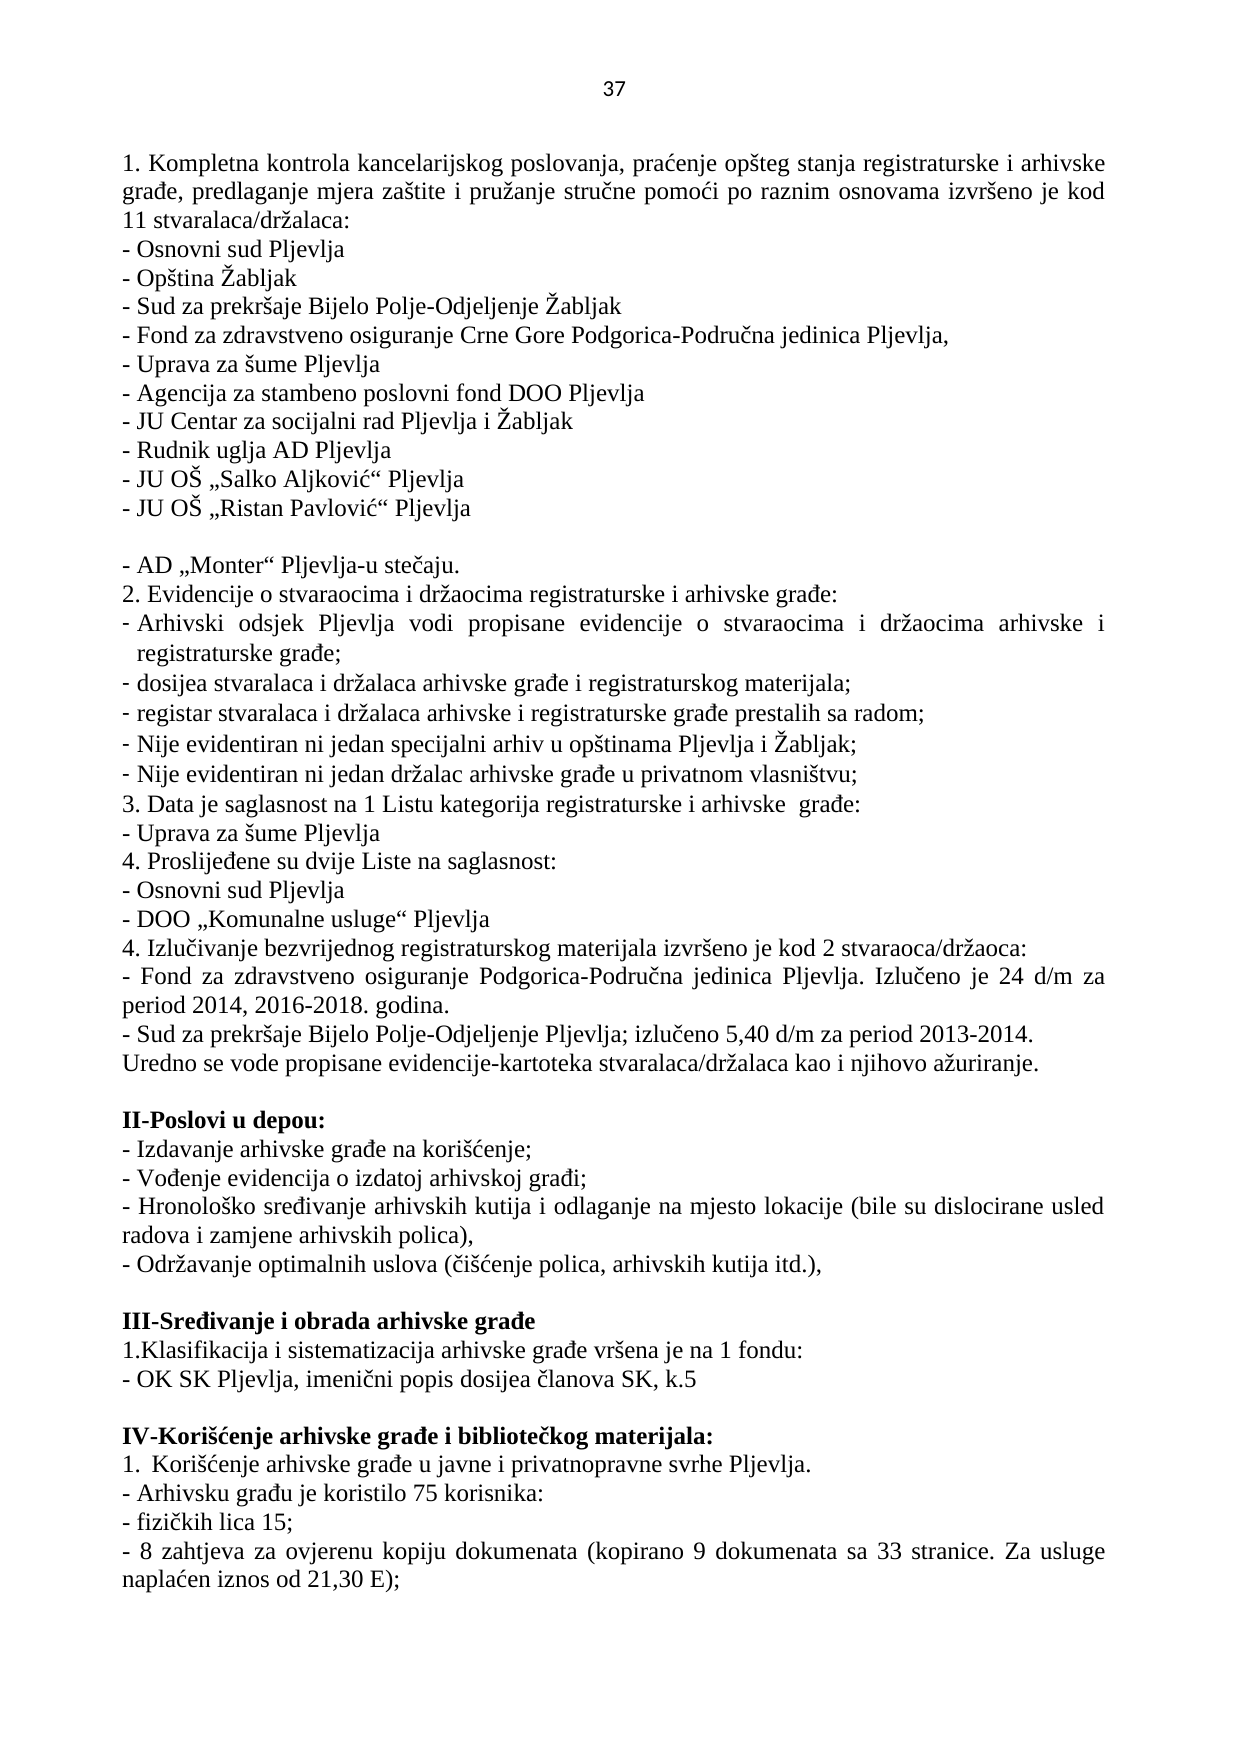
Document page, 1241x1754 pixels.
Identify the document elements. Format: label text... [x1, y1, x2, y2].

text - JU OŠ „Salko Aljković“ Pljevlja [122, 464, 1106, 493]
text - Osnovni sud Pljevlja [122, 875, 1106, 904]
text - Sud za prekršaje Bijelo Polje-Odjeljenje Pljevlja; izlučeno 5,40 d/m za period 2013-2014. [122, 1019, 1106, 1048]
text - Agencija za stambeno poslovni fond DOO Pljevlja [122, 378, 1106, 406]
text - 8 zahtjeva za ovjerenu kopiju dokumenata (kopirano 9 dokumenata sa 33 stranice. Za usluge naplaćen iznos od 21,30 E); [122, 1536, 1106, 1593]
list Arhivski odsjek Pljevlja vodi propisane evidencije o stvaraocima i držaocima arhivske i registraturske građe; [122, 608, 1106, 667]
text - Rudnik uglja AD Pljevlja [122, 435, 1106, 464]
text - Fond za zdravstveno osiguranje Podgorica-Područna jedinica Pljevlja. Izlučeno je 24 d/m za period 2014, 2016-2018. godina. [122, 961, 1106, 1019]
text - Održavanje optimalnih uslova (čišćenje polica, arhivskih kutija itd.), [122, 1249, 1106, 1278]
list 4. Izlučivanje bezvrijednog registraturskog materijala izvršeno je kod 2 stvaraoca/držaoca: [122, 933, 1106, 961]
text - Vođenje evidencija o izdatoj arhivskoj građi; [122, 1163, 1106, 1191]
list dosijea stvaralaca i držalaca arhivske građe i registraturskog materijala; [122, 667, 1106, 697]
text II-Poslovi u depou: [122, 1105, 1106, 1134]
list registar stvaralaca i držalaca arhivske i registraturske građe prestalih sa radom; [122, 697, 1106, 728]
text - JU Centar za socijalni rad Pljevlja i Žabljak [122, 406, 1106, 435]
text - Hronološko sređivanje arhivskih kutija i odlaganje na mjesto lokacije (bile su dislocirane usled radova i zamjene arhivskih polica), [122, 1191, 1106, 1249]
list Korišćenje arhivske građe u javne i privatnopravne svrhe Pljevlja. [122, 1449, 1106, 1478]
text Uredno se vode propisane evidencije-kartoteka stvaralaca/držalaca kao i njihovo ažuriranje. [122, 1048, 1106, 1076]
text - Uprava za šume Pljevlja [122, 349, 1106, 378]
text - OK SK Pljevlja, imenični popis dosijea članova SK, k.5 [122, 1364, 1106, 1393]
text - Izdavanje arhivske građe na korišćenje; [122, 1134, 1106, 1163]
list Nije evidentiran ni jedan držalac arhivske građe u privatnom vlasništvu; [122, 758, 1106, 789]
text 2. Evidencije o stvaraocima i držaocima registraturske i arhivske građe: [122, 579, 1106, 608]
text 3. Data je saglasnost na 1 Listu kategorija registraturske i arhivske građe: [122, 789, 1106, 818]
text - fizičkih lica 15; [122, 1507, 1106, 1536]
text - DOO „Komunalne usluge“ Pljevlja [122, 904, 1106, 933]
text - Sud za prekršaje Bijelo Polje-Odjeljenje Žabljak [122, 291, 1106, 320]
text IV-Korišćenje arhivske građe i bibliotečkog materijala: [122, 1421, 1106, 1449]
text 1.Klasifikacija i sistematizacija arhivske građe vršena je na 1 fondu: [122, 1335, 1106, 1364]
list Nije evidentiran ni jedan specijalni arhiv u opštinama Pljevlja i Žabljak; [122, 728, 1106, 758]
text - Fond za zdravstveno osiguranje Crne Gore Podgorica-Područna jedinica Pljevlja, [122, 320, 1106, 349]
text - Arhivsku građu je koristilo 75 korisnika: [122, 1478, 1106, 1507]
text - Opština Žabljak [122, 263, 1106, 291]
text 1. Kompletna kontrola kancelarijskog poslovanja, praćenje opšteg stanja registraturske i arhivske građe, predlaganje mjera zaštite i pružanje stručne pomoći po raznim osnovama izvršeno je kod 11 stvaralaca/držalaca: [122, 148, 1106, 234]
text - Osnovni sud Pljevlja [122, 234, 1106, 263]
text - AD „Monter“ Pljevlja-u stečaju. [122, 550, 1106, 579]
text III-Sređivanje i obrada arhivske građe [122, 1306, 1106, 1335]
text - JU OŠ „Ristan Pavlović“ Pljevlja [122, 493, 1106, 521]
text 4. Proslijeđene su dvije Liste na saglasnost: [122, 846, 1106, 875]
text - Uprava za šume Pljevlja [122, 818, 1106, 846]
